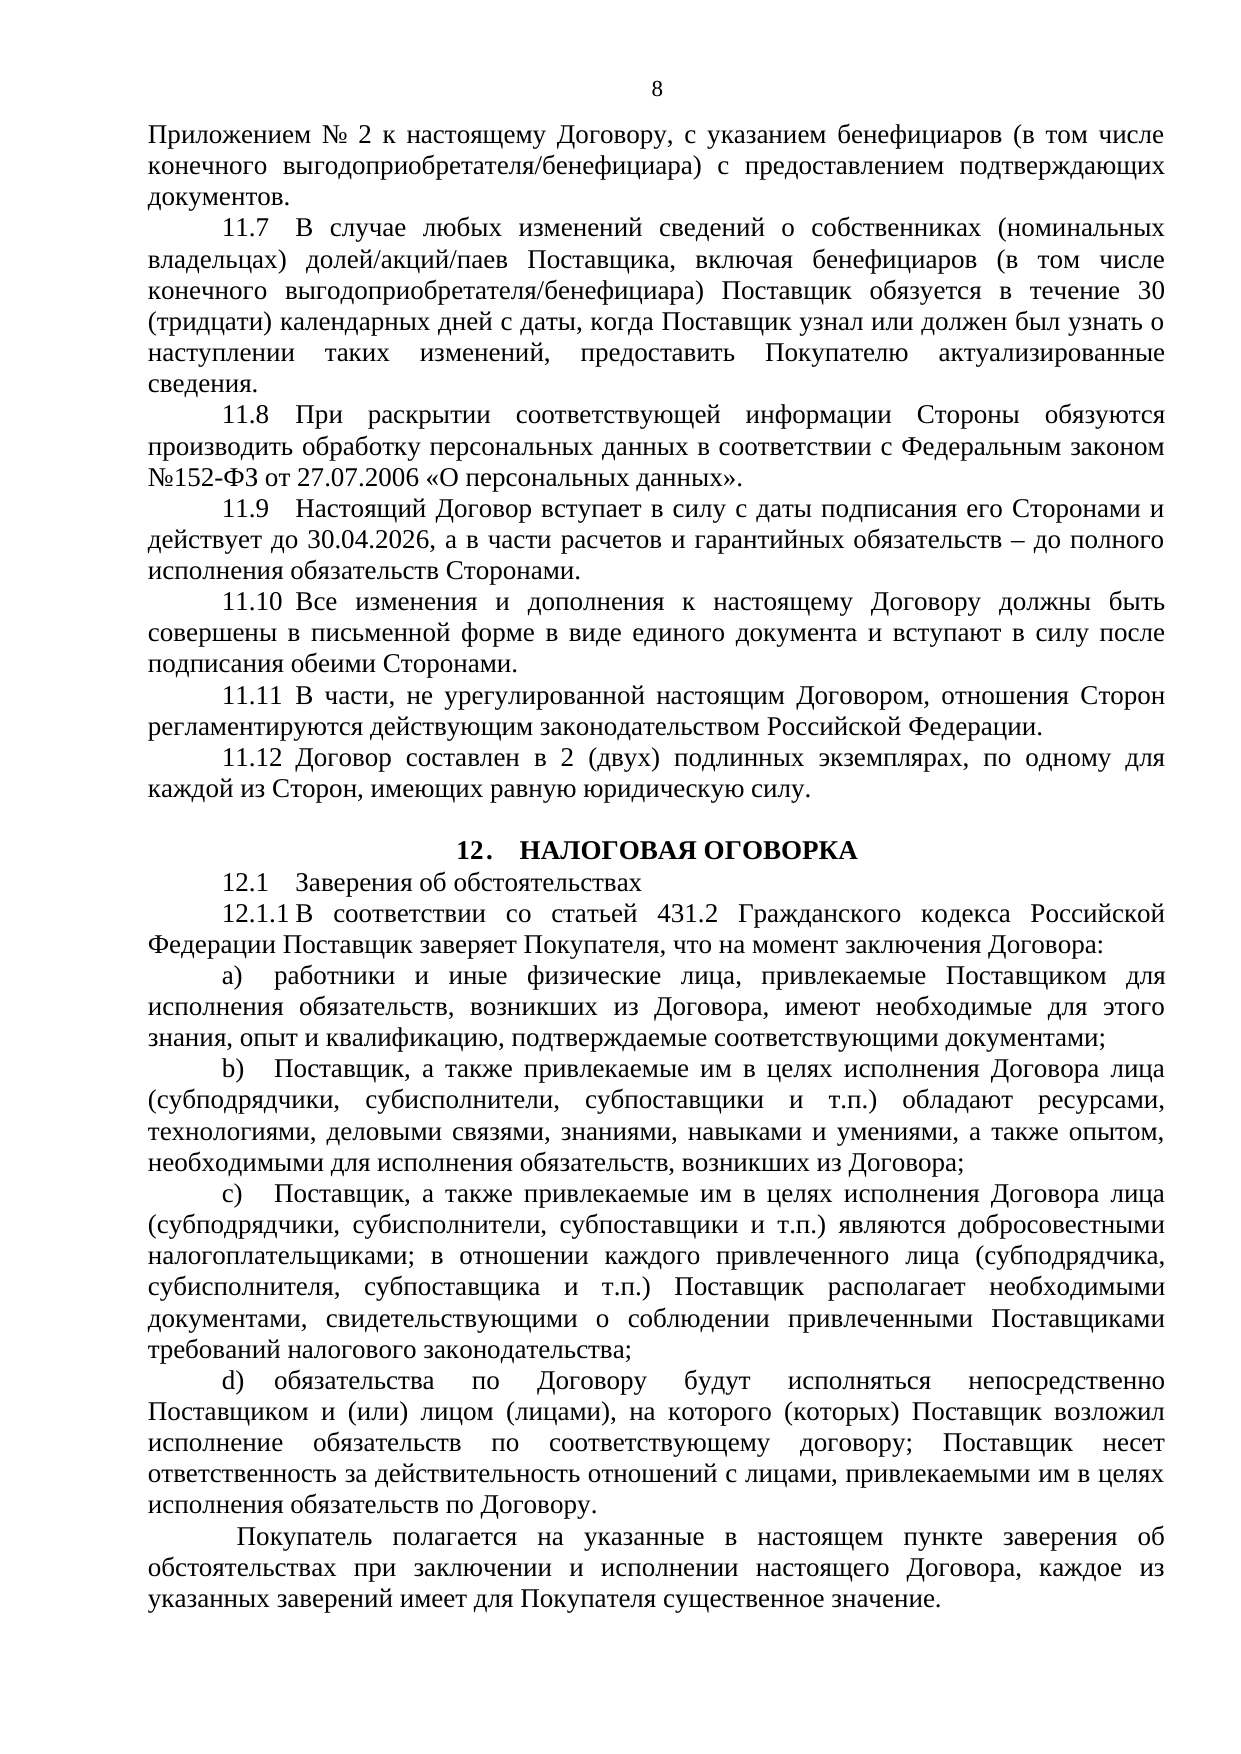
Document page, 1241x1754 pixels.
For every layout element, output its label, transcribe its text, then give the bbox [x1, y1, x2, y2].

list . НАЛОГОВАЯ ОГОВОРКА [148, 834, 1166, 866]
list Заверения об обстоятельствах [133, 866, 1166, 897]
list В случае любых изменений сведений о собственниках (номинальных владельцах) долей/акций/паев Поставщика, включая бенефициаров (в том числе конечного выгодоприобретателя/бенефициара) Поставщик обязуется в течение 30 (тридцати) календарных дней с даты, когда Поставщик узнал или должен был узнать о наступлении таких изменений, предоставить Покупателю актуализированные сведения. [148, 212, 1166, 398]
list обязательства по Договору будут исполняться непосредственно Поставщиком и (или) лицом (лицами), на которого (которых) Поставщик возложил исполнение обязательств по соответствующему договору; Поставщик несет ответственность за действительность отношений с лицами, привлекаемыми им в целях исполнения обязательств по Договору. [148, 1364, 1166, 1520]
text Покупатель полагается на указанные в настоящем пункте заверения об обстоятельствах при заключении и исполнении настоящего Договора, каждое из указанных заверений имеет для Покупателя существенное значение. [148, 1520, 1166, 1613]
list Все изменения и дополнения к настоящему Договору должны быть совершены в письменной форме в виде единого документа и вступают в силу после подписания обеими Сторонами. [148, 585, 1166, 679]
list В соответствии со статьей 431.2 Гражданского кодекса Российской Федерации Поставщик заверяет Покупателя, что на момент заключения Договора: [148, 897, 1166, 959]
list Договор составлен в 2 (двух) подлинных экземплярах, по одному для каждой из Сторон, имеющих равную юридическую силу. [148, 741, 1166, 803]
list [148, 118, 1166, 212]
list работники и иные физические лица, привлекаемые Поставщиком для исполнения обязательств, возникших из Договора, имеют необходимые для этого знания, опыт и квалификацию, подтверждаемые соответствующими документами; [148, 959, 1166, 1052]
list Поставщик, а также привлекаемые им в целях исполнения Договора лица (субподрядчики, субисполнители, субпоставщики и т.п.) обладают ресурсами, технологиями, деловыми связями, знаниями, навыками и умениями, а также опытом, необходимыми для исполнения обязательств, возникших из Договора; [148, 1052, 1166, 1177]
list В части, не урегулированной настоящим Договором, отношения Сторон регламентируются действующим законодательством Российской Федерации. [148, 679, 1166, 741]
list Поставщик, а также привлекаемые им в целях исполнения Договора лица (субподрядчики, субисполнители, субпоставщики и т.п.) являются добросовестными налогоплательщиками; в отношении каждого привлеченного лица (субподрядчика, субисполнителя, субпоставщика и т.п.) Поставщик располагает необходимыми документами, свидетельствующими о соблюдении привлеченными Поставщиками требований налогового законодательства; [148, 1177, 1166, 1364]
list Настоящий Договор вступает в силу с даты подписания его Сторонами и действует до 30.04.2026, а в части расчетов и гарантийных обязательств – до полного исполнения обязательств Сторонами. [148, 492, 1166, 585]
list При раскрытии соответствующей информации Стороны обязуются производить обработку персональных данных в соответствии с Федеральным законом №152-ФЗ от 27.07.2006 «О персональных данных». [148, 398, 1166, 492]
